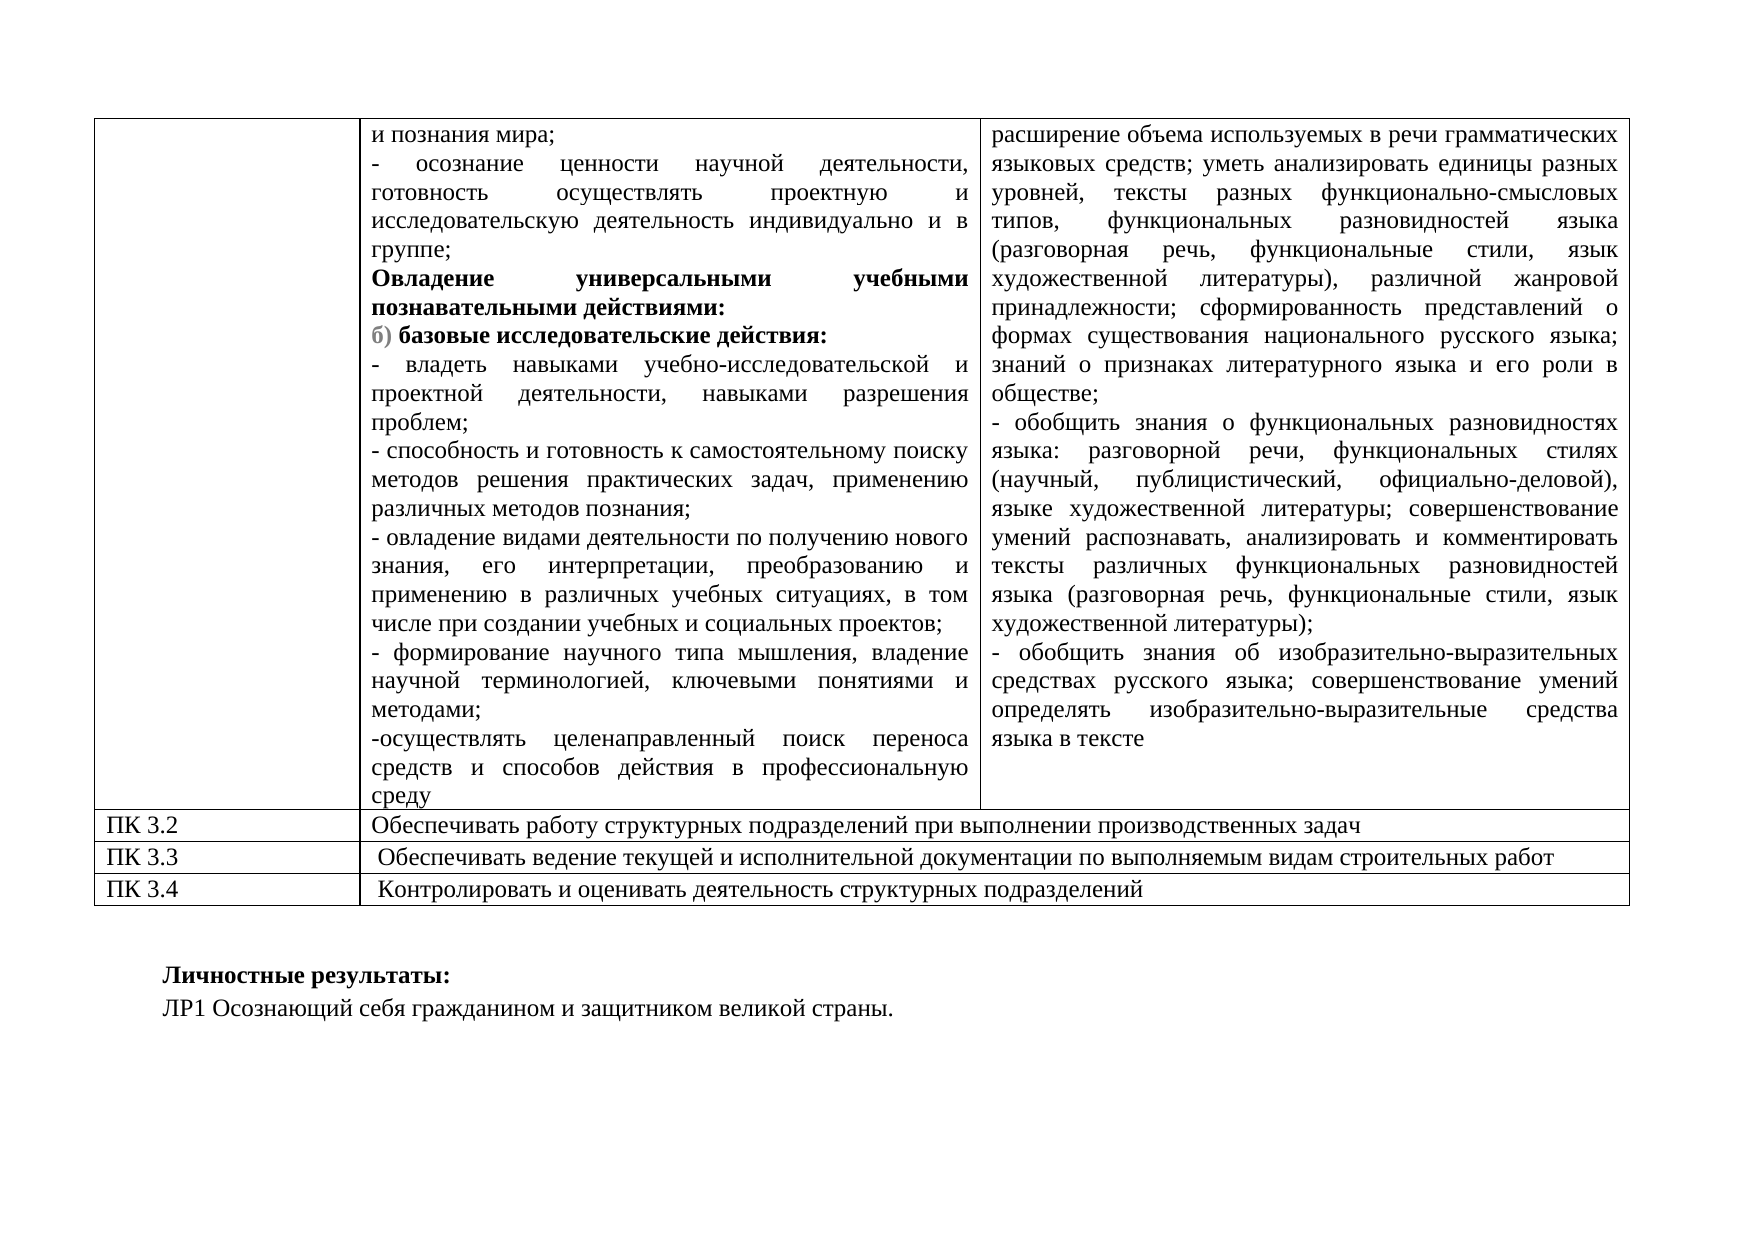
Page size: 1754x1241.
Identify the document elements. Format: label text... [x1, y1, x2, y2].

table_cell Контролировать и оценивать деятельность структурных подразделений [361, 874, 1629, 905]
table_cell Обеспечивать ведение текущей и исполнительной документации по выполняемым видам строительных работ [361, 842, 1629, 873]
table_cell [981, 119, 1629, 809]
text Личностные результаты: [89, 960, 1636, 989]
text ЛР1 Осознающий себя гражданином и защитником великой страны. [89, 993, 1636, 1022]
table_cell ПК 3.3 [95, 842, 359, 873]
table_cell ПК 3.4 [95, 874, 359, 905]
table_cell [95, 119, 359, 809]
table_cell ПК 3.2 [95, 810, 359, 841]
table_cell Обеспечивать работу структурных подразделений при выполнении производственных задач [361, 810, 1629, 841]
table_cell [361, 119, 980, 809]
